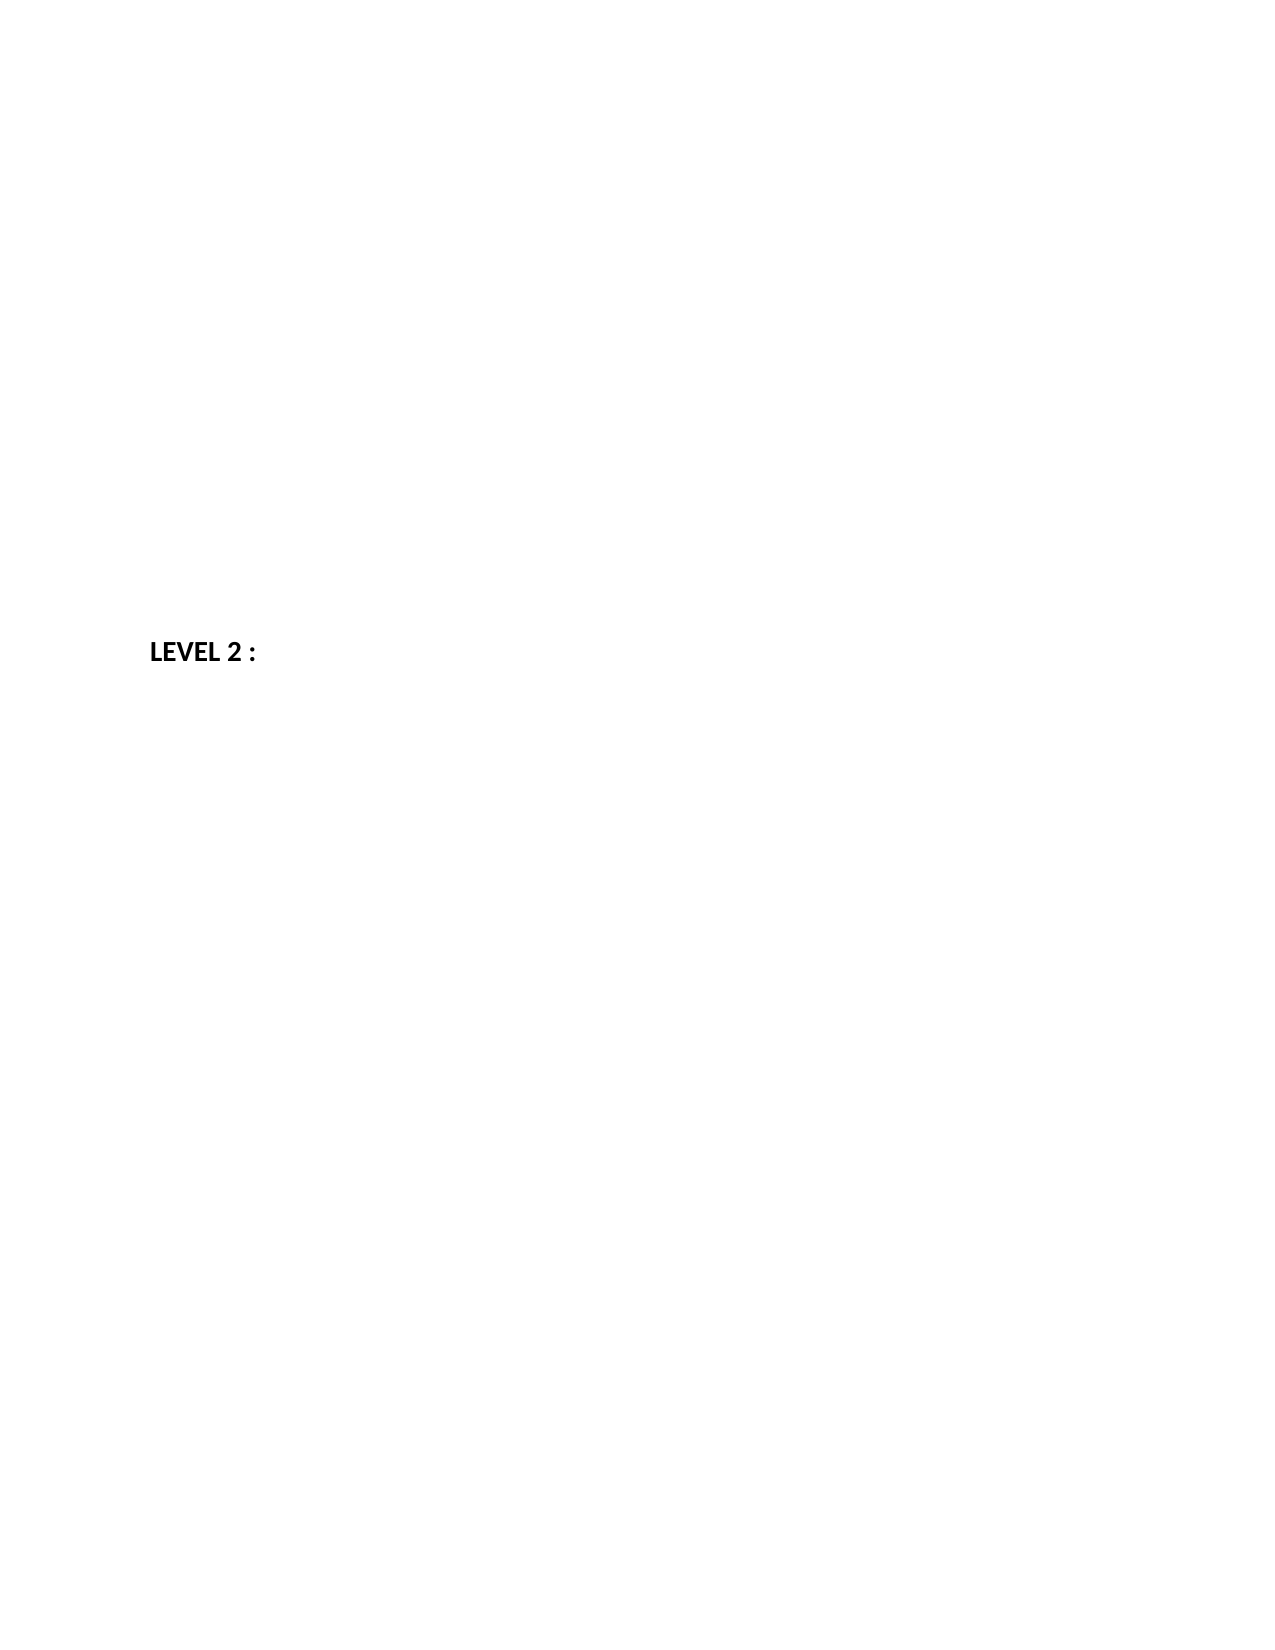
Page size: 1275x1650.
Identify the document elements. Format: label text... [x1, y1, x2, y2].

text LEVEL 2 : [150, 633, 1125, 669]
